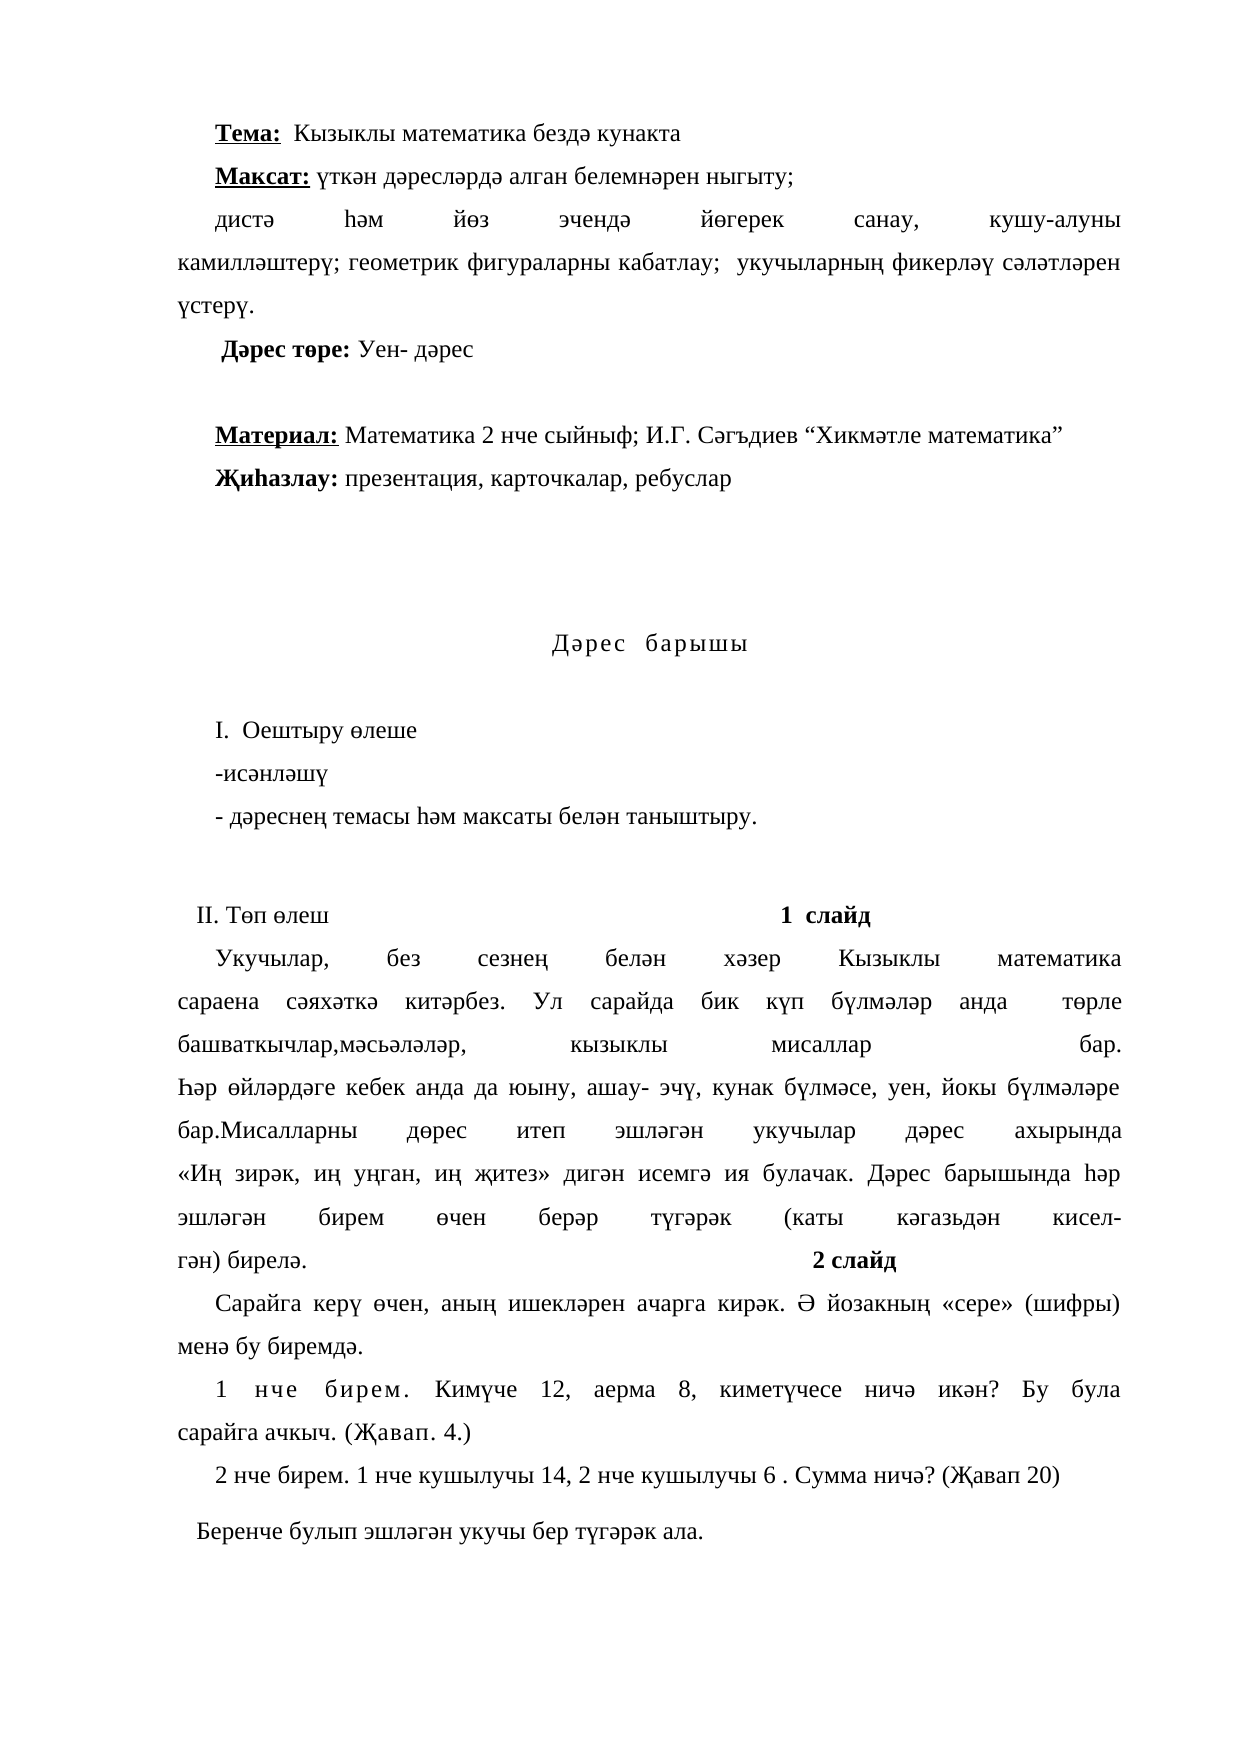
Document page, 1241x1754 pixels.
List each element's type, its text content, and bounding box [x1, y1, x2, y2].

text I. Оештыру өлеше [177, 715, 1122, 743]
text Максат: үткән дәресләрдә алган белемнәрен ныгыту; [177, 161, 1122, 190]
text дистә һәм йөз эчендә йөгерек санау, кушу-алуны камилләштерү; геометрик фигураларны кабатлау; укучыларның фикерләү сәләтләрен үстерү. [177, 204, 1122, 319]
text Дәрес барышы [177, 628, 1122, 657]
text Материал: Математика 2 нче сыйныф; И.Г. Сәгъдиев “Хикмәтле математика” [177, 420, 1122, 449]
text 2 нче бирем. 1 нче кушылучы 14, 2 нче кушылучы 6 . Сумма ничә? (Җавап 20) [177, 1460, 1122, 1489]
text Укучылар, без сезнең белән хәзер Кызыклы математика сараена сәяхәткә китәрбез. Ул сарайда бик күп бүлмәләр анда төрле башваткычлар,мәсьәләләр, кызыклы мисаллар бар. Һәр өйләрдәге кебек анда да юыну, ашау- эчү, кунак бүлмәсе, уен, йокы бүлмәләре бар.Мисалларны дөрес итеп эшләгән укучылар дәрес ахырында «Иң зирәк, иң уңган, иң җитез» дигән исемгә ия булачак. Дәрес барышында һәр эшләгән бирем өчен берәр түгәрәк (каты кәгазьдән кисел- гән) бирелә. 2 слайд [177, 943, 1122, 1273]
text Сарайга керү өчен, аның ишекләрен ачарга кирәк. Ә йозакның «сере» (шифры) менә бу биремдә. [177, 1288, 1122, 1360]
text 1 нче бирем. Кимүче 12, аерма 8, киметүчесе ничә икән? Бу була сарайга ачкыч. (Җавап. 4.) [177, 1374, 1122, 1446]
text -исәнләшү [177, 758, 1122, 787]
text Беренче булып эшләгән укучы бер түгәрәк ала. [196, 1516, 1118, 1545]
text - дәреснең темасы һәм максаты белән таныштыру. [177, 801, 1122, 830]
text Тема: Кызыклы математика бездә кунакта [177, 118, 1122, 147]
text Дәрес төре: Уен- дәрес [177, 334, 1122, 362]
text II. Төп өлеш 1 слайд [196, 900, 1118, 928]
text Җиһазлау: презентация, карточкалар, ребуслар [177, 463, 1122, 492]
